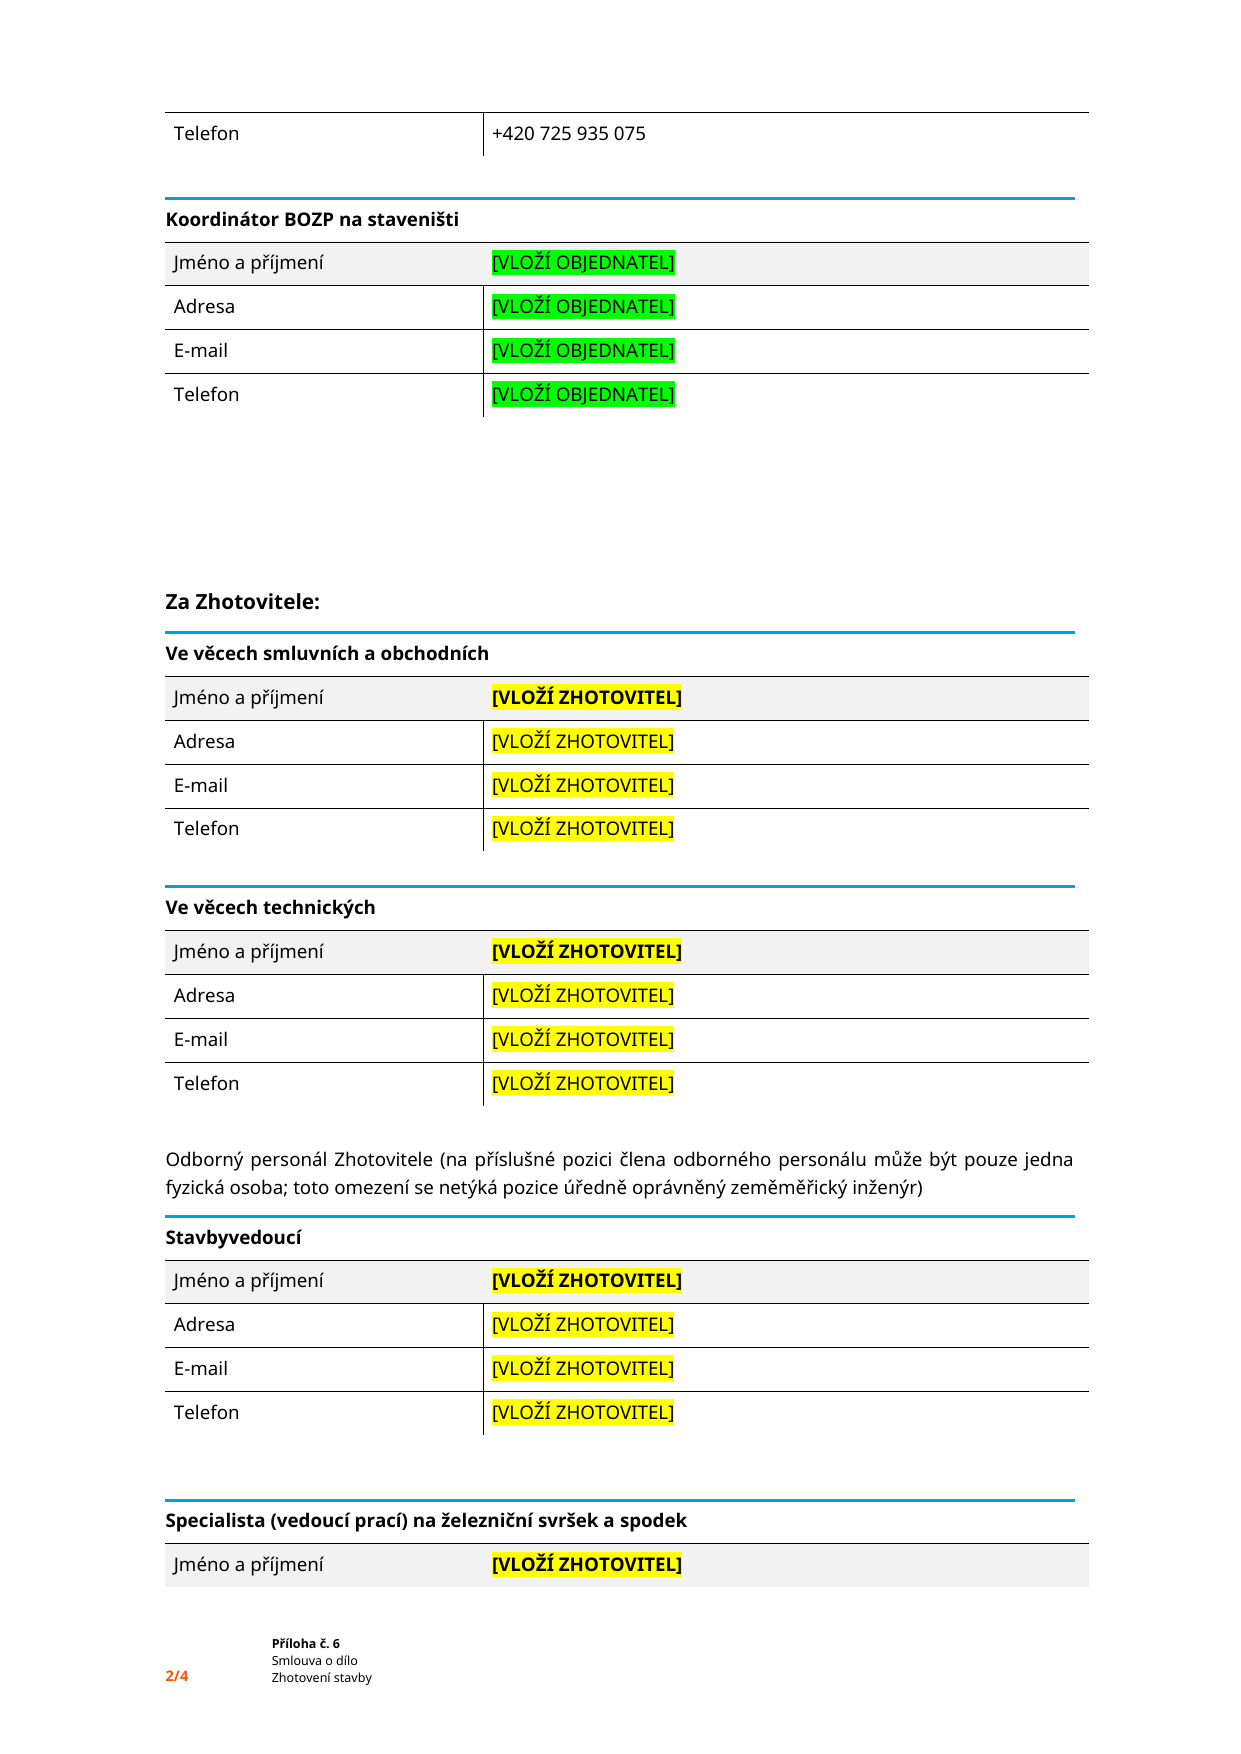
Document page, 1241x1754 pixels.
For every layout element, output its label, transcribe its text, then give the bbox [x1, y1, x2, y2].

table_cell [VLOŽÍ OBJEDNATEL] [484, 374, 1089, 417]
table_cell [VLOŽÍ ZHOTOVITEL] [484, 1348, 1089, 1391]
table_header Jméno a příjmení [165, 1261, 484, 1303]
table_cell [VLOŽÍ ZHOTOVITEL] [484, 1304, 1089, 1347]
text Stavbyvedoucí [165, 1218, 1075, 1249]
table_cell Adresa [165, 721, 483, 764]
text Koordinátor BOZP na staveništi [165, 200, 1075, 231]
table_header [VLOŽÍ ZHOTOVITEL] [484, 931, 1089, 974]
text Specialista (vedoucí prací) na železniční svršek a spodek [165, 1502, 1075, 1533]
table_cell [VLOŽÍ ZHOTOVITEL] [484, 721, 1089, 764]
table_cell E-mail [165, 1348, 483, 1391]
table_header [VLOŽÍ ZHOTOVITEL] [484, 1261, 1089, 1303]
table_cell Telefon [165, 113, 483, 156]
text Odborný personál Zhotovitele (na příslušné pozici člena odborného personálu může být pouze jedna fyzická osoba; toto omezení se netýká pozice úředně oprávněný zeměměřický inženýr) [165, 1146, 1075, 1199]
table_cell E-mail [165, 1019, 483, 1062]
table_cell Telefon [165, 1063, 483, 1106]
table_cell [VLOŽÍ ZHOTOVITEL] [484, 1063, 1089, 1106]
table_header [VLOŽÍ ZHOTOVITEL] [484, 677, 1089, 720]
table_cell Adresa [165, 1304, 483, 1347]
table_header Jméno a příjmení [165, 243, 484, 285]
table_cell [VLOŽÍ ZHOTOVITEL] [484, 765, 1089, 807]
table_cell E-mail [165, 765, 483, 807]
table_cell E-mail [165, 330, 483, 373]
table_header Jméno a příjmení [165, 931, 484, 974]
table_header Jméno a příjmení [165, 677, 484, 720]
table_header [VLOŽÍ OBJEDNATEL] [484, 243, 1089, 285]
table_header [VLOŽÍ ZHOTOVITEL] [484, 1544, 1089, 1587]
text Za Zhotovitele: [165, 587, 1075, 616]
table_cell Adresa [165, 286, 483, 329]
text Ve věcech technických [165, 888, 1075, 920]
table_cell [VLOŽÍ ZHOTOVITEL] [484, 975, 1089, 1018]
table_cell Telefon [165, 809, 483, 851]
table_cell Telefon [165, 1392, 483, 1435]
table_cell [VLOŽÍ OBJEDNATEL] [484, 330, 1089, 373]
table_cell Adresa [165, 975, 483, 1018]
table_cell [VLOŽÍ ZHOTOVITEL] [484, 809, 1089, 851]
text Ve věcech smluvních a obchodních [165, 634, 1075, 666]
table_header Jméno a příjmení [165, 1544, 484, 1587]
table_cell [VLOŽÍ ZHOTOVITEL] [484, 1392, 1089, 1435]
table_cell Telefon [165, 374, 483, 417]
table_cell [VLOŽÍ ZHOTOVITEL] [484, 1019, 1089, 1062]
table_cell [VLOŽÍ OBJEDNATEL] [484, 286, 1089, 329]
table_cell +420 725 935 075 [484, 113, 1089, 156]
